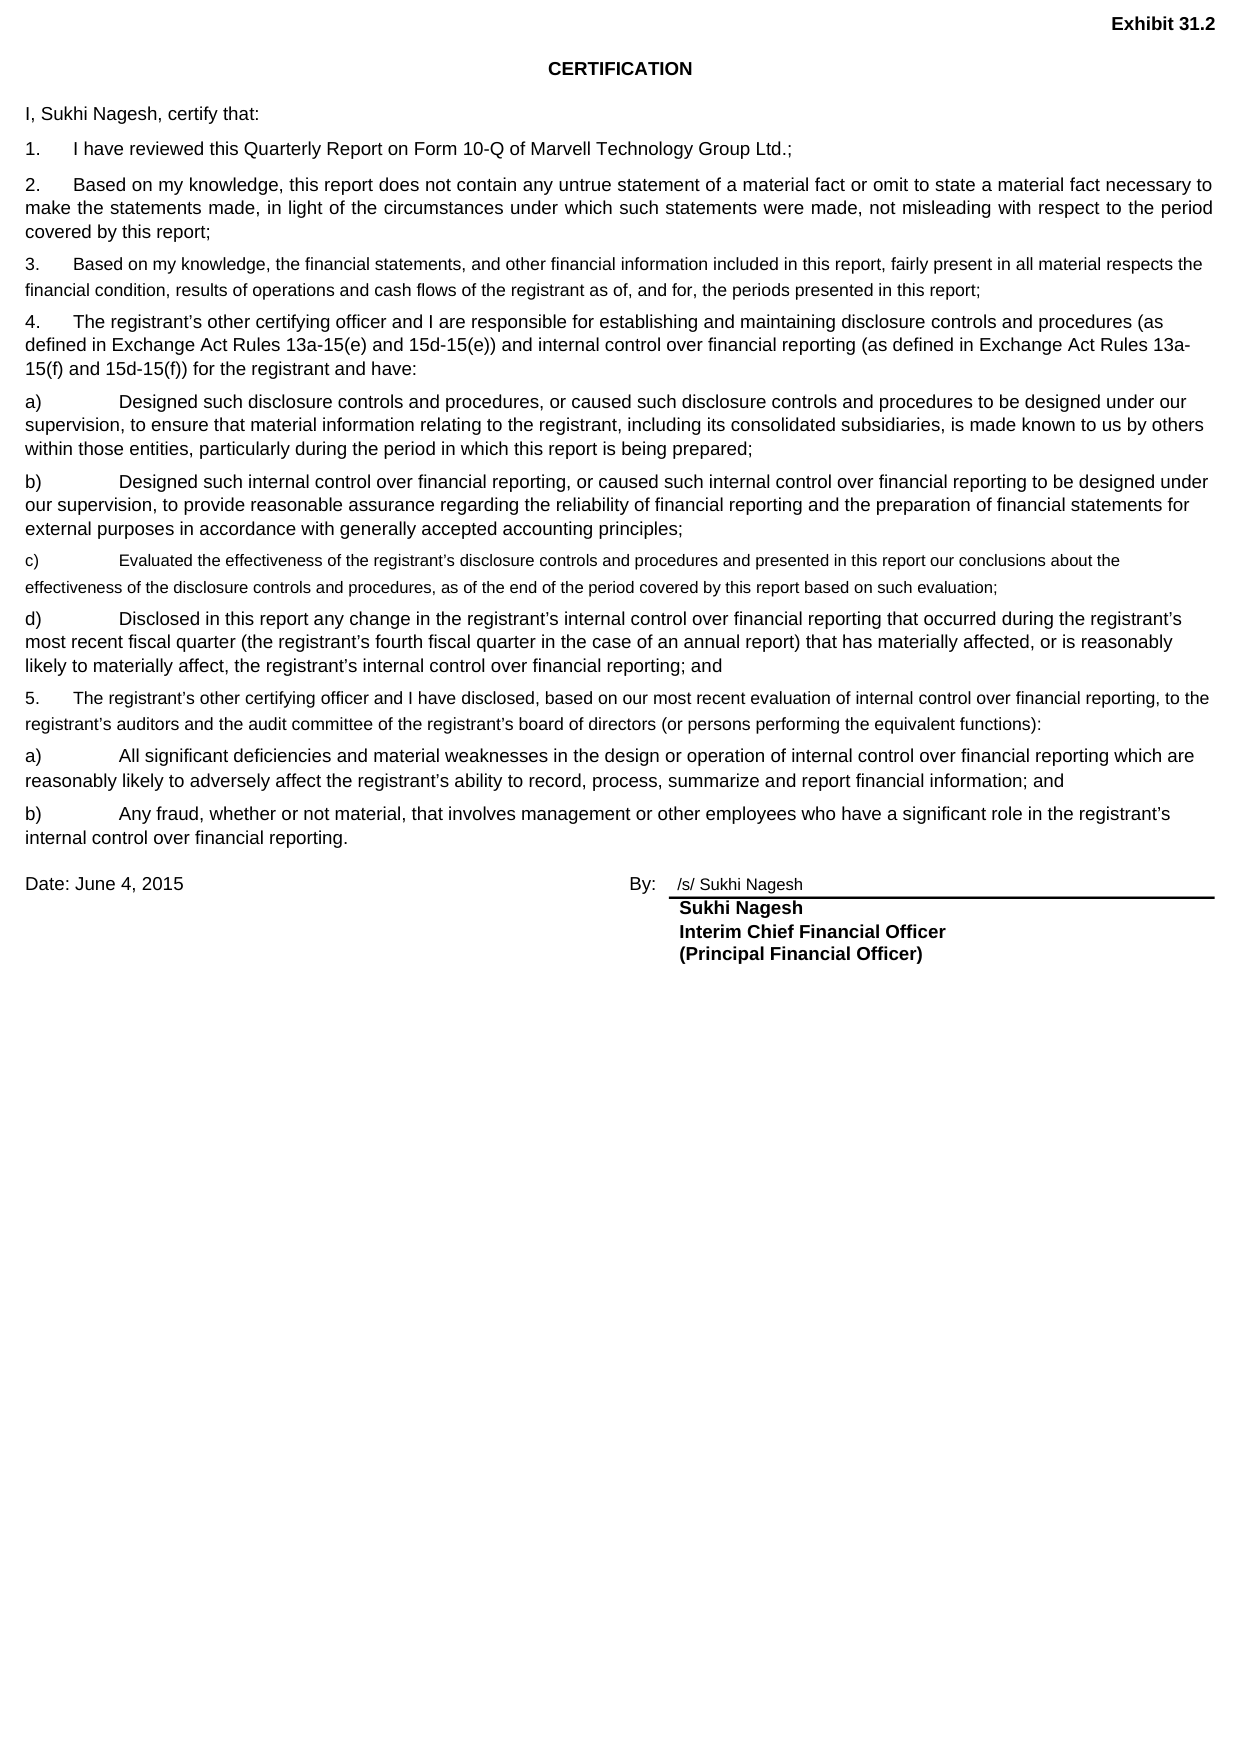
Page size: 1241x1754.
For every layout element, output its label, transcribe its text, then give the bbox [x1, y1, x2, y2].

list Disclosed in this report any change in the registrant’s internal control over financial reporting that occurred during the registrant’s most recent fiscal quarter (the registrant’s fourth fiscal quarter in the case of an annual report) that has materially affected, or is reasonably likely to materially affect, the registrant’s internal control over financial reporting; and [25, 608, 1215, 677]
text Exhibit 31.2 [25, 13, 1215, 34]
list Designed such internal control over financial reporting, or caused such internal control over financial reporting to be designed under our supervision, to provide reasonable assurance regarding the reliability of financial reporting and the preparation of financial statements for external purposes in accordance with generally accepted accounting principles; [25, 470, 1215, 539]
list Designed such disclosure controls and procedures, or caused such disclosure controls and procedures to be designed under our supervision, to ensure that material information relating to the registrant, including its consolidated subsidiaries, is made known to us by others within those entities, particularly during the period in which this report is being prepared; [25, 391, 1215, 459]
text I, Sukhi Nagesh, certify that: [25, 103, 1215, 124]
text Date: June 4, 2015 By: /s/ Sukhi Nagesh [25, 872, 1215, 894]
list All significant deficiencies and material weaknesses in the design or operation of internal control over financial reporting which are reasonably likely to adversely affect the registrant’s ability to record, process, summarize and report financial information; and [25, 745, 1215, 791]
list The registrant’s other certifying officer and I have disclosed, based on our most recent evaluation of internal control over financial reporting, to the registrant’s auditors and the audit committee of the registrant’s board of directors (or persons performing the equivalent functions): [25, 688, 1215, 734]
text (Principal Financial Officer) [679, 943, 1215, 964]
text Sukhi Nagesh [679, 896, 1215, 918]
list Based on my knowledge, this report does not contain any untrue statement of a material fact or omit to state a material fact necessary to make the statements made, in light of the circumstances under which such statements were made, not misleading with respect to the period covered by this report; [25, 173, 1215, 242]
list The registrant’s other certifying officer and I are responsible for establishing and maintaining disclosure controls and procedures (as defined in Exchange Act Rules 13a-15(e) and 15d-15(e)) and internal control over financial reporting (as defined in Exchange Act Rules 13a-15(f) and 15d-15(f)) for the registrant and have: [25, 311, 1215, 379]
list I have reviewed this Quarterly Report on Form 10-Q of Marvell Technology Group Ltd.; [25, 138, 1215, 160]
list Based on my knowledge, the financial statements, and other financial information included in this report, fairly present in all material respects the financial condition, results of operations and cash flows of the registrant as of, and for, the periods presented in this report; [25, 253, 1215, 300]
list Evaluated the effectiveness of the registrant’s disclosure controls and procedures and presented in this report our conclusions about the effectiveness of the disclosure controls and procedures, as of the end of the period covered by this report based on such evaluation; [25, 550, 1215, 597]
list Any fraud, whether or not material, that involves management or other employees who have a significant role in the registrant’s internal control over financial reporting. [25, 802, 1215, 849]
text Interim Chief Financial Officer [679, 920, 1215, 942]
text CERTIFICATION [25, 58, 1215, 79]
